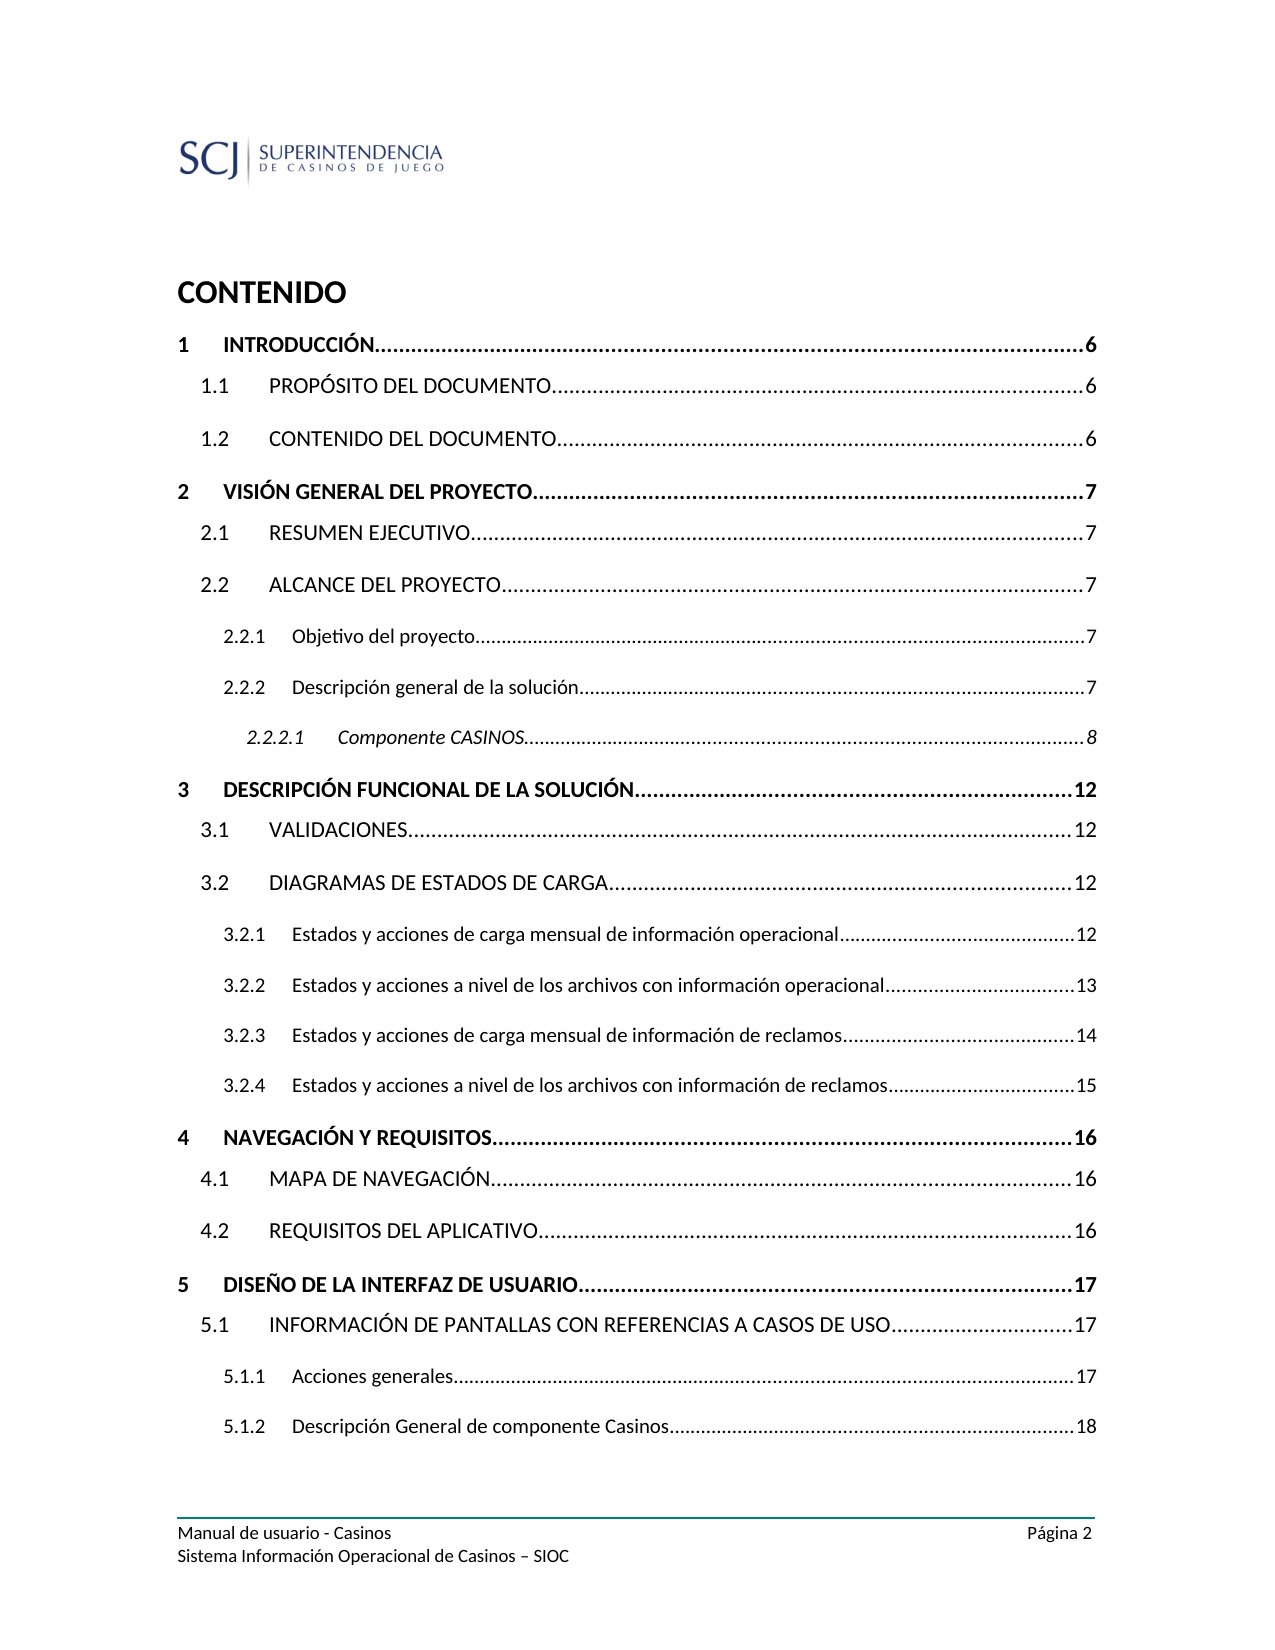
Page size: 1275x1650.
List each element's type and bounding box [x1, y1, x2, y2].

picture [177, 124, 445, 197]
